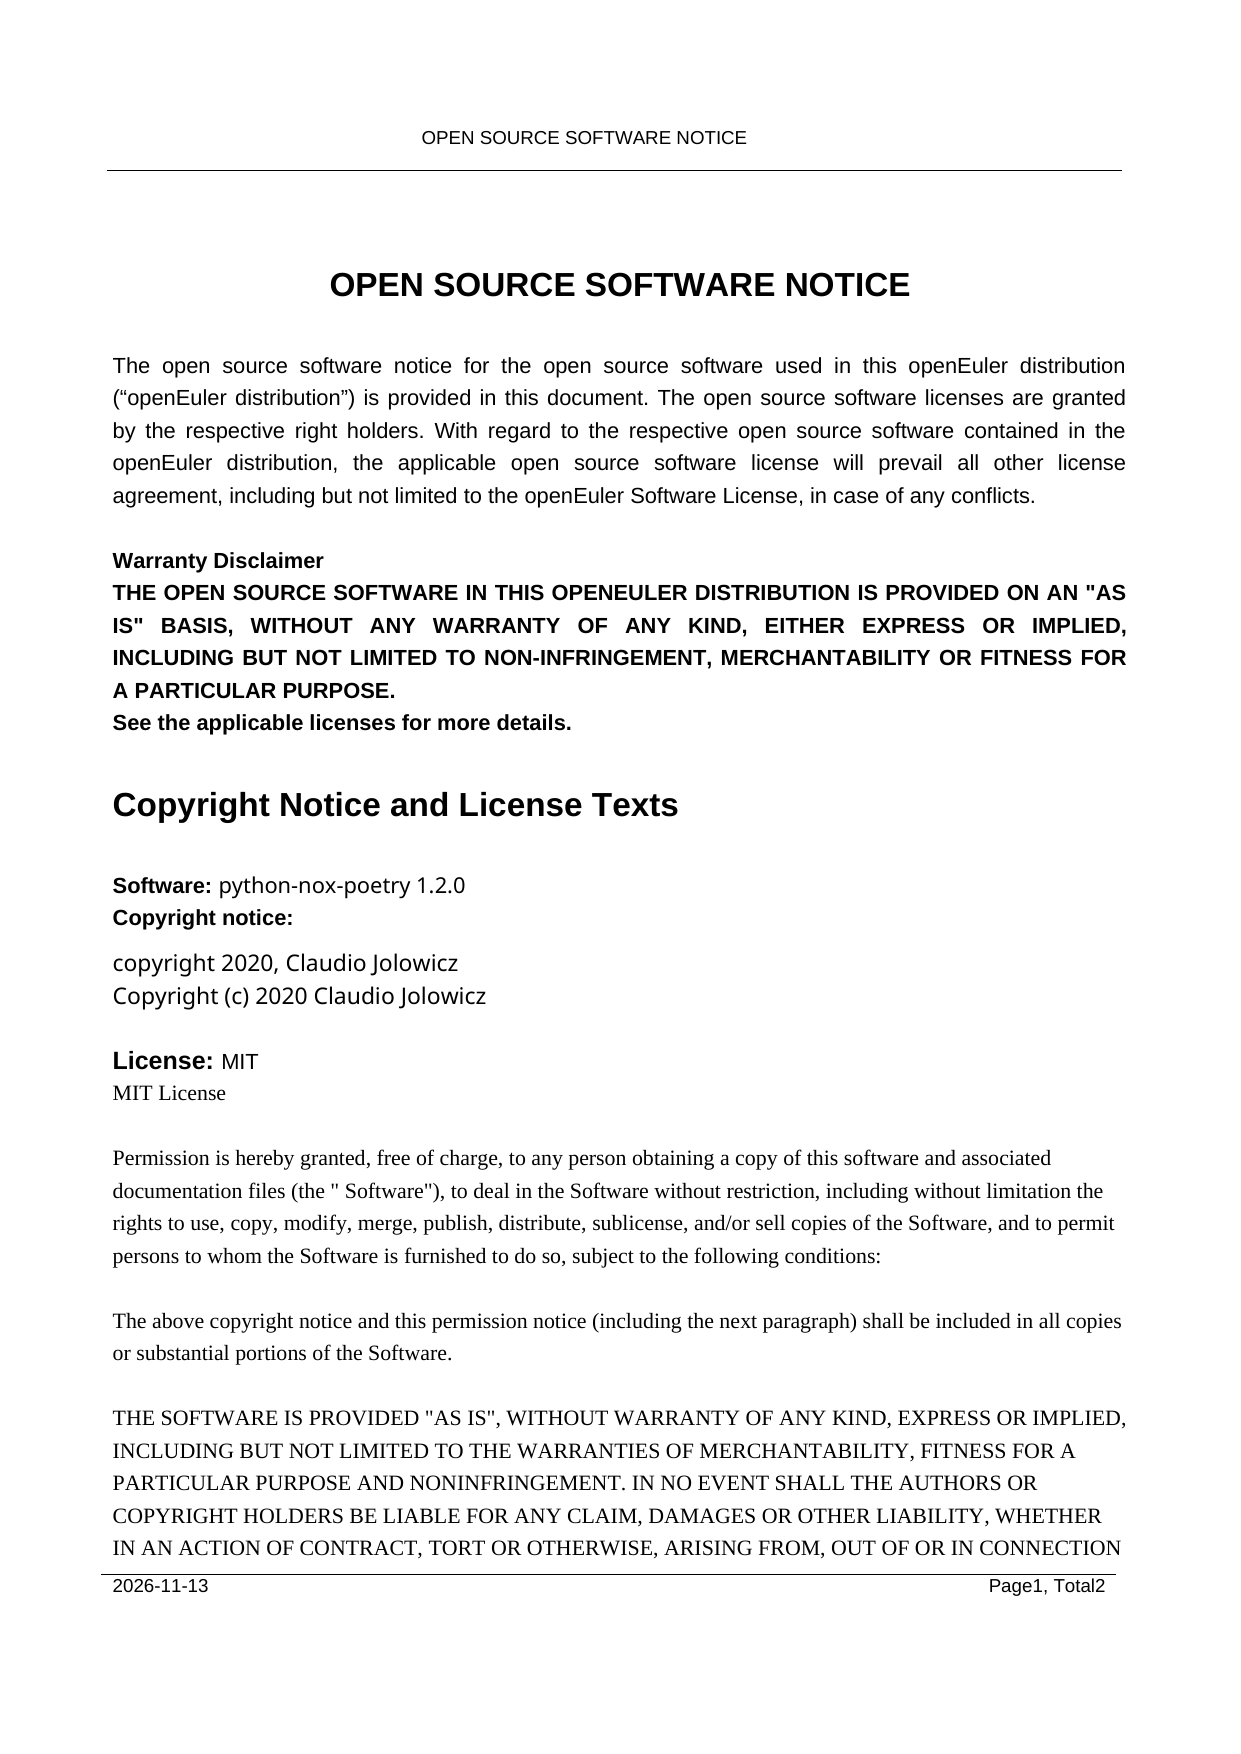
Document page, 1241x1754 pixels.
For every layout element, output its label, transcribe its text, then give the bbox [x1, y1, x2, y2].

text The open source software notice for the open source software used in this openEuler distribution (“openEuler distribution”) is provided in this document. The open source software licenses are granted by the respective right holders. With regard to the respective open source software contained in the openEuler distribution, the applicable open source software license will prevail all other license agreement, including but not limited to the openEuler Software License, in case of any conflicts. [112, 349, 1128, 511]
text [112, 1077, 1128, 1564]
title Software: python-nox-poetry 1.2.0 [112, 869, 1128, 901]
text Warranty Disclaimer [112, 544, 1128, 576]
text THE OPEN SOURCE SOFTWARE IN THIS OPENEULER DISTRIBUTION IS PROVIDED ON AN "AS IS" BASIS, WITHOUT ANY WARRANTY OF ANY KIND, EITHER EXPRESS OR IMPLIED, INCLUDING BUT NOT LIMITED TO NON-INFRINGEMENT, MERCHANTABILITY OR FITNESS FOR A PARTICULAR PURPOSE. See the applicable licenses for more details. [112, 576, 1128, 739]
text Copyright Notice and License Texts [112, 771, 1128, 836]
text OPEN SOURCE SOFTWARE NOTICE [112, 251, 1128, 316]
text License: MIT [112, 1044, 1128, 1077]
text copyright 2020, Claudio Jolowicz Copyright (c) 2020 Claudio Jolowicz [112, 947, 1128, 1044]
text Copyright notice: [112, 901, 1128, 934]
